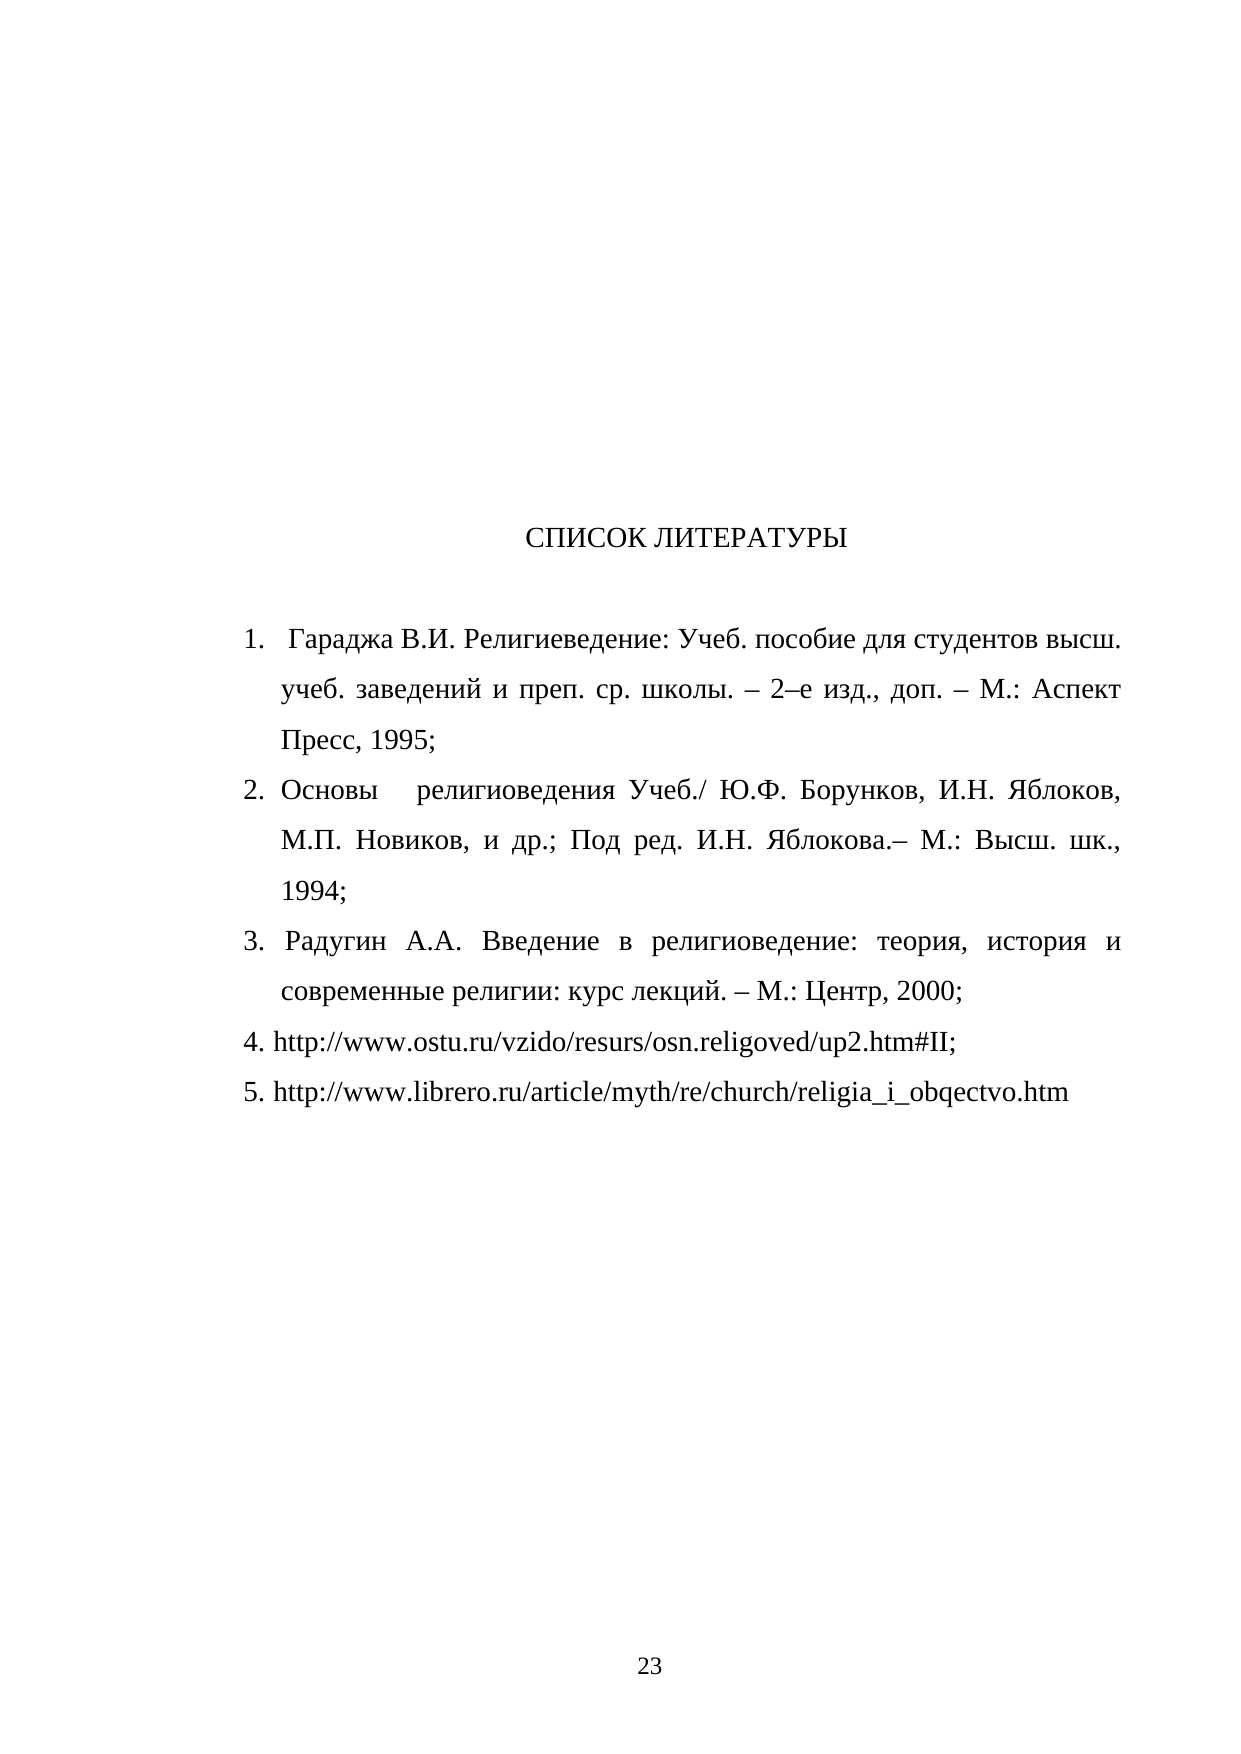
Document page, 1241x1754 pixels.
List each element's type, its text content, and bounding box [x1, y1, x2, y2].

list http://www.librero.ru/article/myth/re/church/religia_i_obqectvo.htm [243, 1074, 1122, 1108]
list Радугин А.А. Введение в религиоведение: теория, история и современные религии: курс лекций. – М.: Центр, 2000; [243, 923, 1122, 1007]
text СПИСОК ЛИТЕРАТУРЫ [177, 521, 1122, 554]
list http://www.ostu.ru/vzido/resurs/osn.religoved/up2.htm#II; [243, 1024, 1122, 1057]
list Гараджа В.И. Религиеведение: Учеб. пособие для студентов высш. учеб. заведений и преп. ср. школы. – 2–е изд., доп. – М.: Аспект Пресс, 1995; [243, 621, 1122, 755]
list Основы религиоведения Учеб./ Ю.Ф. Борунков, И.Н. Яблоков, М.П. Новиков, и др.; Под ред. И.Н. Яблокова.– М.: Высш. шк., 1994; [243, 772, 1122, 906]
